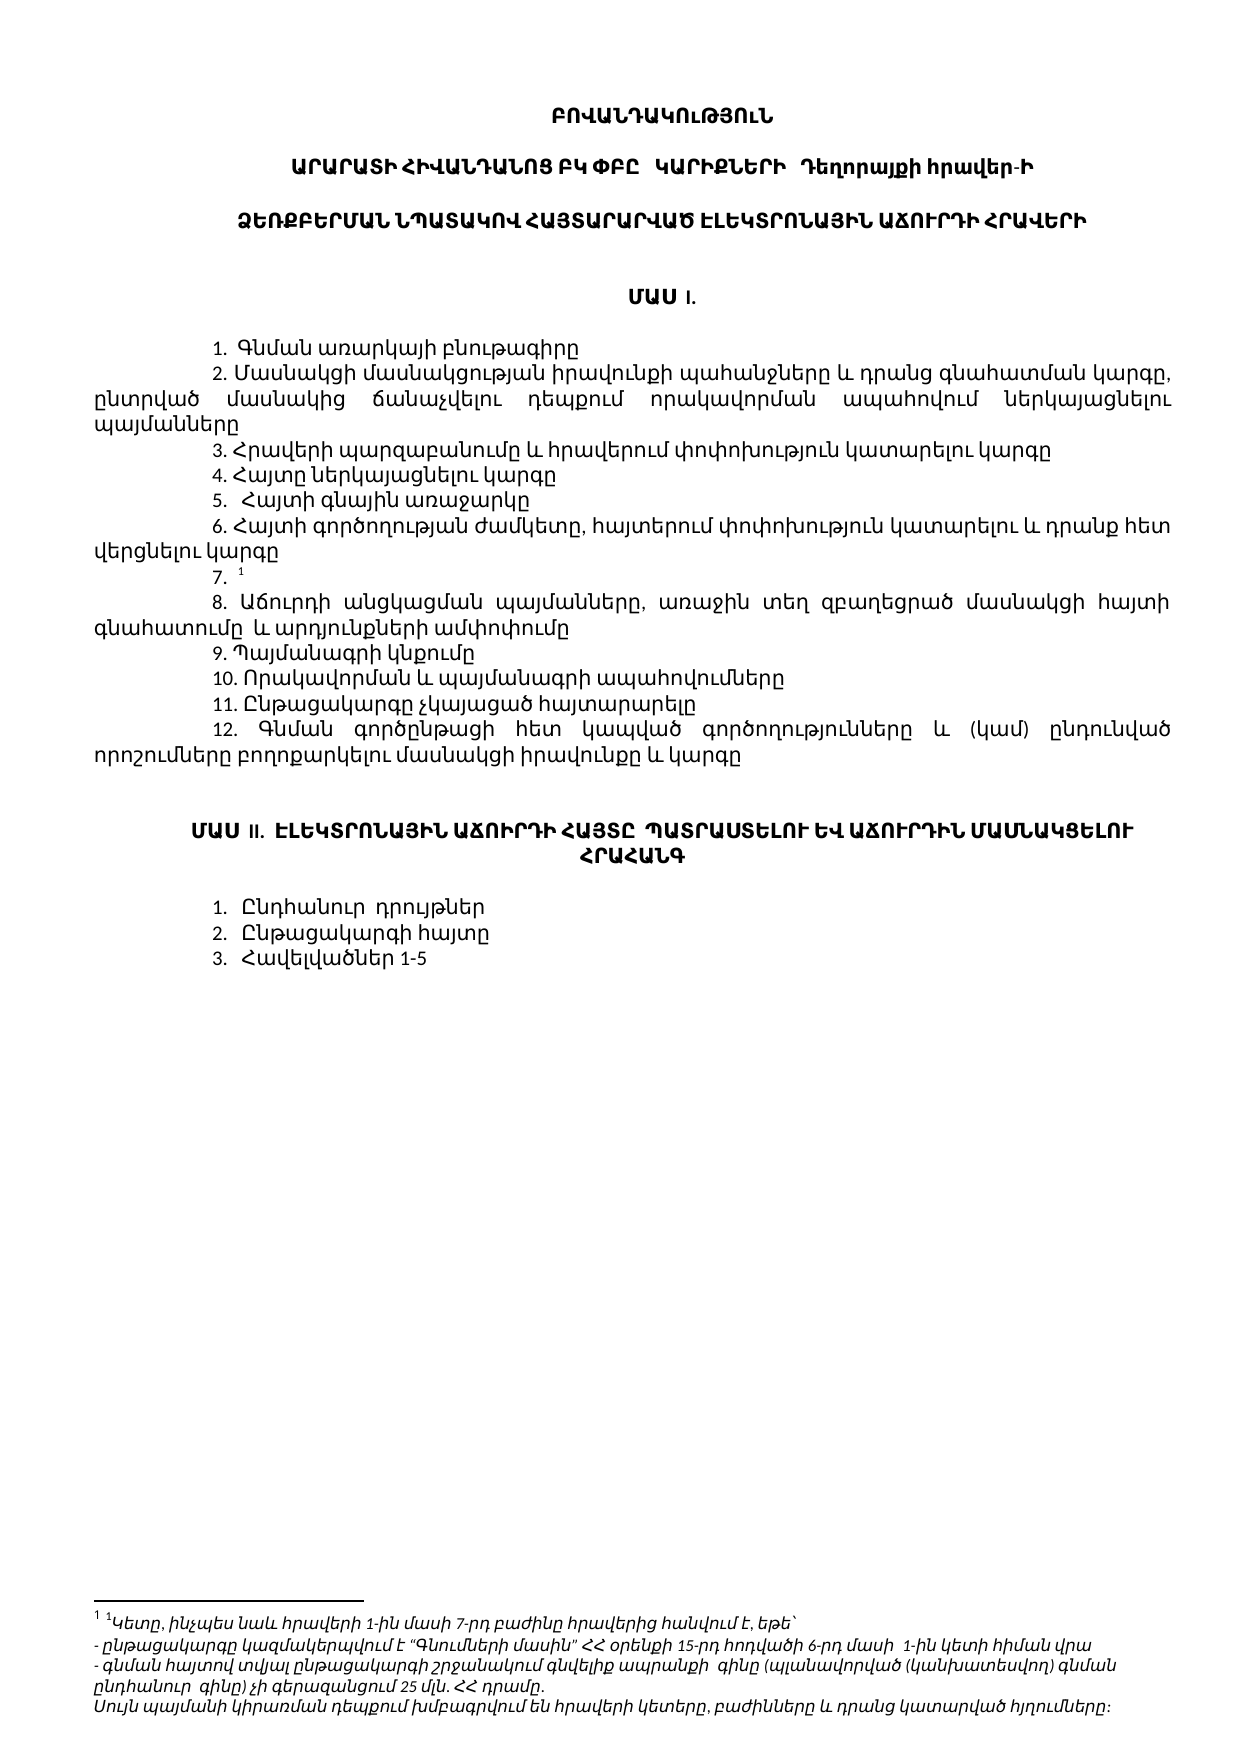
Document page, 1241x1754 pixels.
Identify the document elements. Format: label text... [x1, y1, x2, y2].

text 3. Հավելվածներ 1-5 [94, 945, 1171, 971]
text 4. Հայտը ներկայացնելու կարգը [94, 462, 1171, 488]
text ԲՈՎԱՆԴԱԿՈւԹՅՈւՆ [94, 103, 1171, 128]
text 3. Հրավերի պարզաբանումը և հրավերում փոփոխություն կատարելու կարգը [94, 437, 1171, 462]
text 2. Ընթացակարգի հայտը [94, 920, 1171, 945]
text 11. Ընթացակարգը չկայացած հայտարարելը [94, 691, 1171, 716]
text 6. Հայտի գործողության ժամկետը, հայտերում փոփոխություն կատարելու և դրանք հետ վերցնելու կարգը [94, 513, 1171, 564]
text 9. Պայմանագրի կնքումը [94, 640, 1171, 666]
text ՄԱՍ I. [94, 284, 1171, 310]
text 7. 1 [94, 564, 1171, 589]
text 1. Ընդհանուր դրույթներ [94, 894, 1171, 920]
text 8. Աճուրդի անցկացման պայմանները, առաջին տեղ զբաղեցրած մասնակցի հայտի գնահատումը և արդյունքների ամփոփումը [94, 589, 1171, 640]
text 1. Գնման առարկայի բնութագիրը [94, 335, 1171, 361]
text 10. Որակավորման և պայմանագրի ապահովումները [94, 666, 1171, 691]
text ԱՐԱՐԱՏԻ ՀԻՎԱՆԴԱՆՈՑ ԲԿ ՓԲԸ ԿԱՐԻՔՆԵՐԻ Դեղորայքի հրավեր-Ի [94, 154, 1171, 179]
text 2. Մասնակցի մասնակցության իրավունքի պահանջները և դրանց գնահատման կարգը, ընտրված մասնակից ճանաչվելու դեպքում որակավորման ապահովում ներկայացնելու պայմանները [94, 361, 1171, 437]
text 12. Գնման գործընթացի հետ կապված գործողությունները և (կամ) ընդունված որոշումները բողոքարկելու մասնակցի իրավունքը և կարգը [94, 716, 1171, 767]
text ՄԱՍ II. ԷԼԵԿՏՐՈՆԱՅԻՆ ԱՃՈԻՐԴԻ ՀԱՅՏԸ ՊԱՏՐԱՍՏԵԼՈՒ ԵՎ ԱՃՈՒՐԴԻՆ ՄԱՍՆԱԿՑԵԼՈՒ ՀՐԱՀԱՆԳ [94, 818, 1171, 869]
text ՁԵՌՔԲԵՐՄԱՆ ՆՊԱՏԱԿՈՎ ՀԱՅՏԱՐԱՐՎԱԾ ԷԼԵԿՏՐՈՆԱՅԻՆ ԱՃՈՒՐԴԻ ՀՐԱՎԵՐԻ [94, 208, 1171, 233]
text 5. Հայտի գնային առաջարկը [94, 488, 1171, 513]
